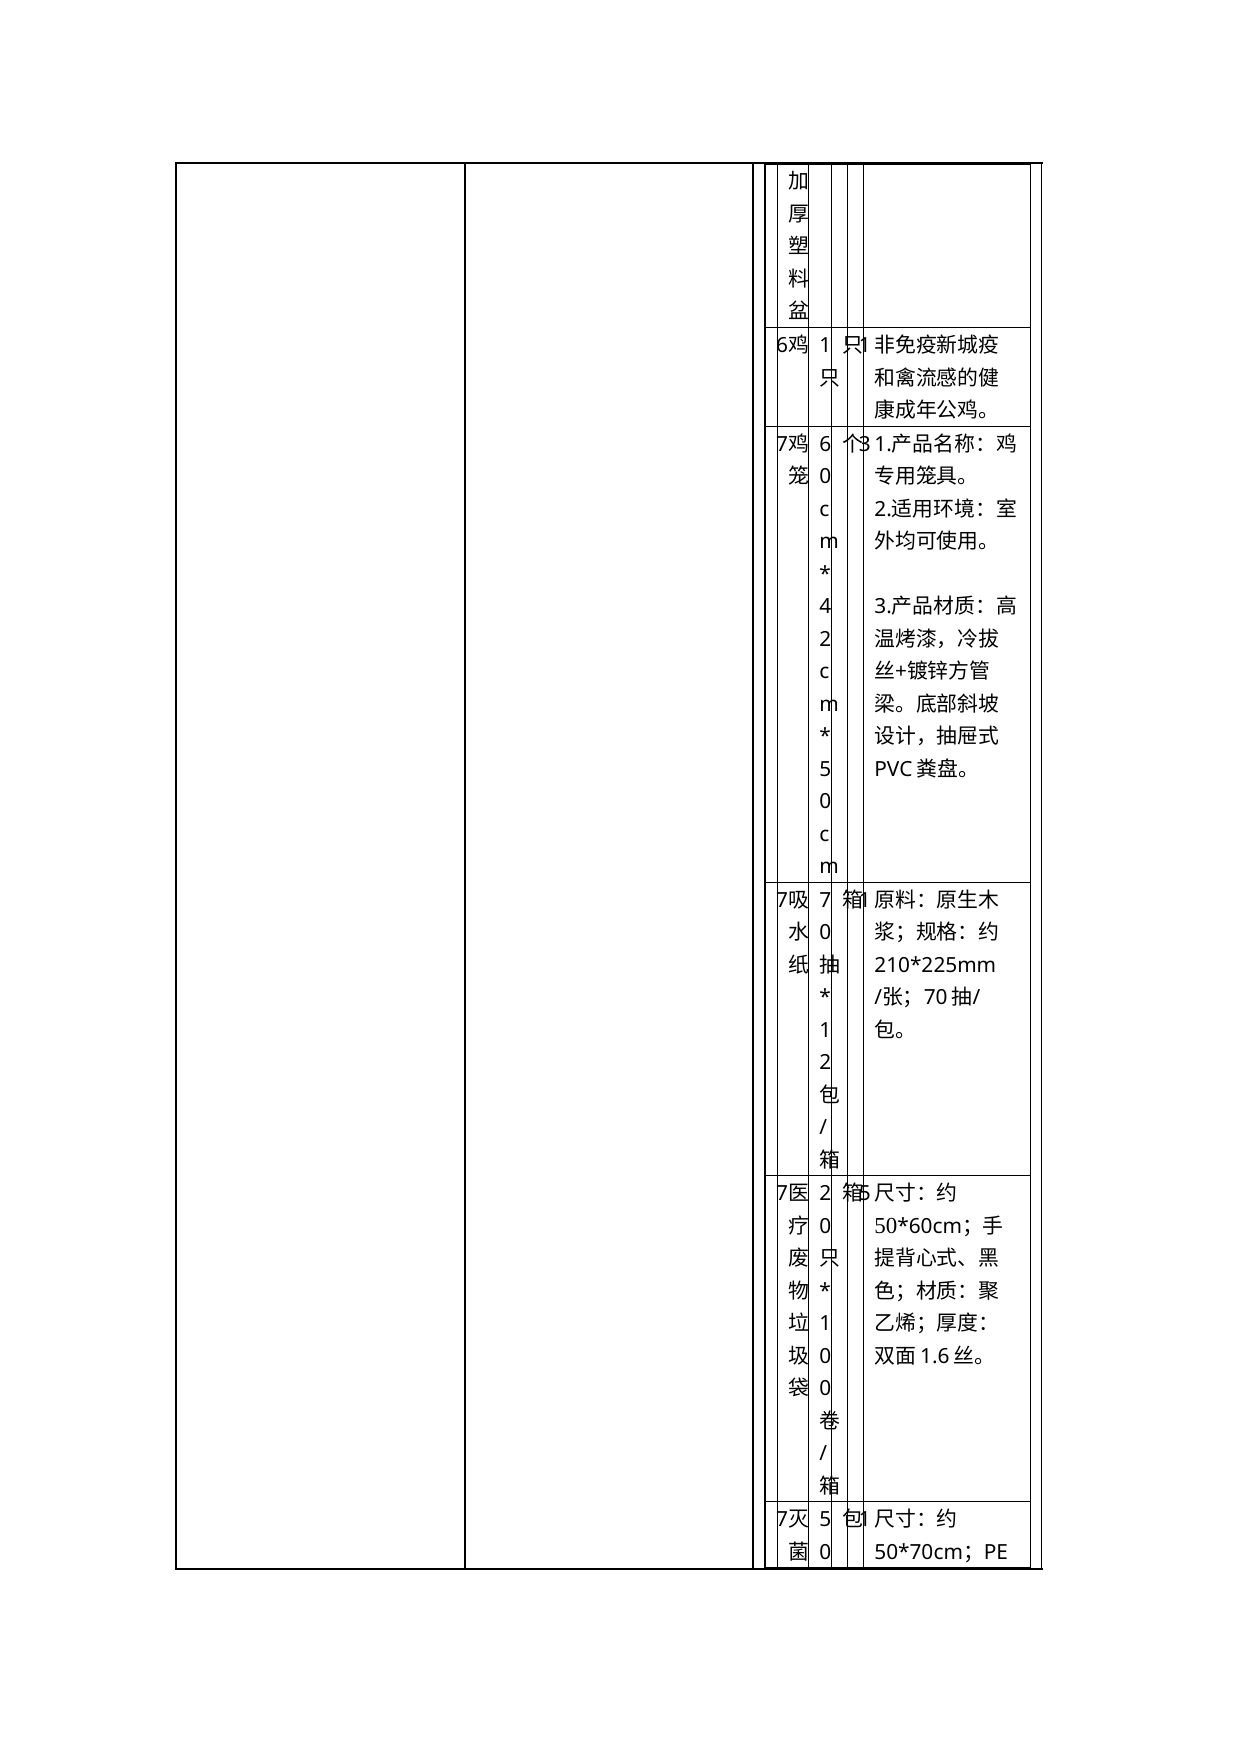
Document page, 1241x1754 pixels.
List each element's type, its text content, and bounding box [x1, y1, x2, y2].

table_cell [864, 1502, 1030, 1567]
table_cell [848, 1176, 863, 1191]
table_cell [778, 328, 808, 426]
table_cell [832, 427, 847, 882]
table_cell [778, 165, 808, 327]
table_cell [864, 1176, 1030, 1501]
table_cell [848, 340, 863, 426]
table_cell [766, 427, 777, 882]
table_cell [754, 164, 764, 1568]
table_cell [848, 338, 858, 344]
table_cell [778, 1502, 808, 1567]
table_cell [766, 883, 777, 1175]
table_cell [848, 427, 863, 882]
table_cell [809, 883, 831, 1175]
table_cell [864, 427, 1030, 882]
table_cell [778, 427, 808, 882]
table_cell [809, 427, 831, 882]
table_cell [848, 883, 863, 898]
table_cell [809, 328, 831, 426]
table_cell [809, 165, 831, 327]
table_cell [778, 1176, 808, 1501]
table_cell [824, 371, 831, 377]
table_cell [848, 895, 863, 1175]
table_cell [766, 165, 777, 327]
table_cell [848, 328, 863, 340]
table_cell [766, 328, 777, 426]
table_cell [1031, 164, 1041, 1568]
table_cell 1 [466, 164, 752, 1568]
table_cell [832, 1502, 847, 1567]
table_cell [848, 1513, 863, 1567]
table_cell [792, 206, 808, 218]
table_cell [848, 1502, 863, 1514]
table_cell [177, 164, 464, 1568]
table_cell [864, 883, 1030, 1175]
table_cell [832, 1176, 847, 1501]
table_cell [864, 328, 1030, 426]
table_cell [809, 1176, 831, 1501]
table_cell [809, 1502, 831, 1567]
table_cell [766, 1502, 777, 1567]
table_cell [832, 883, 847, 1175]
table_cell [864, 165, 1030, 327]
table_cell [766, 1176, 777, 1501]
table_cell [779, 344, 785, 351]
table_cell [848, 1192, 863, 1501]
table_cell [848, 165, 863, 327]
table_cell [778, 883, 808, 1175]
